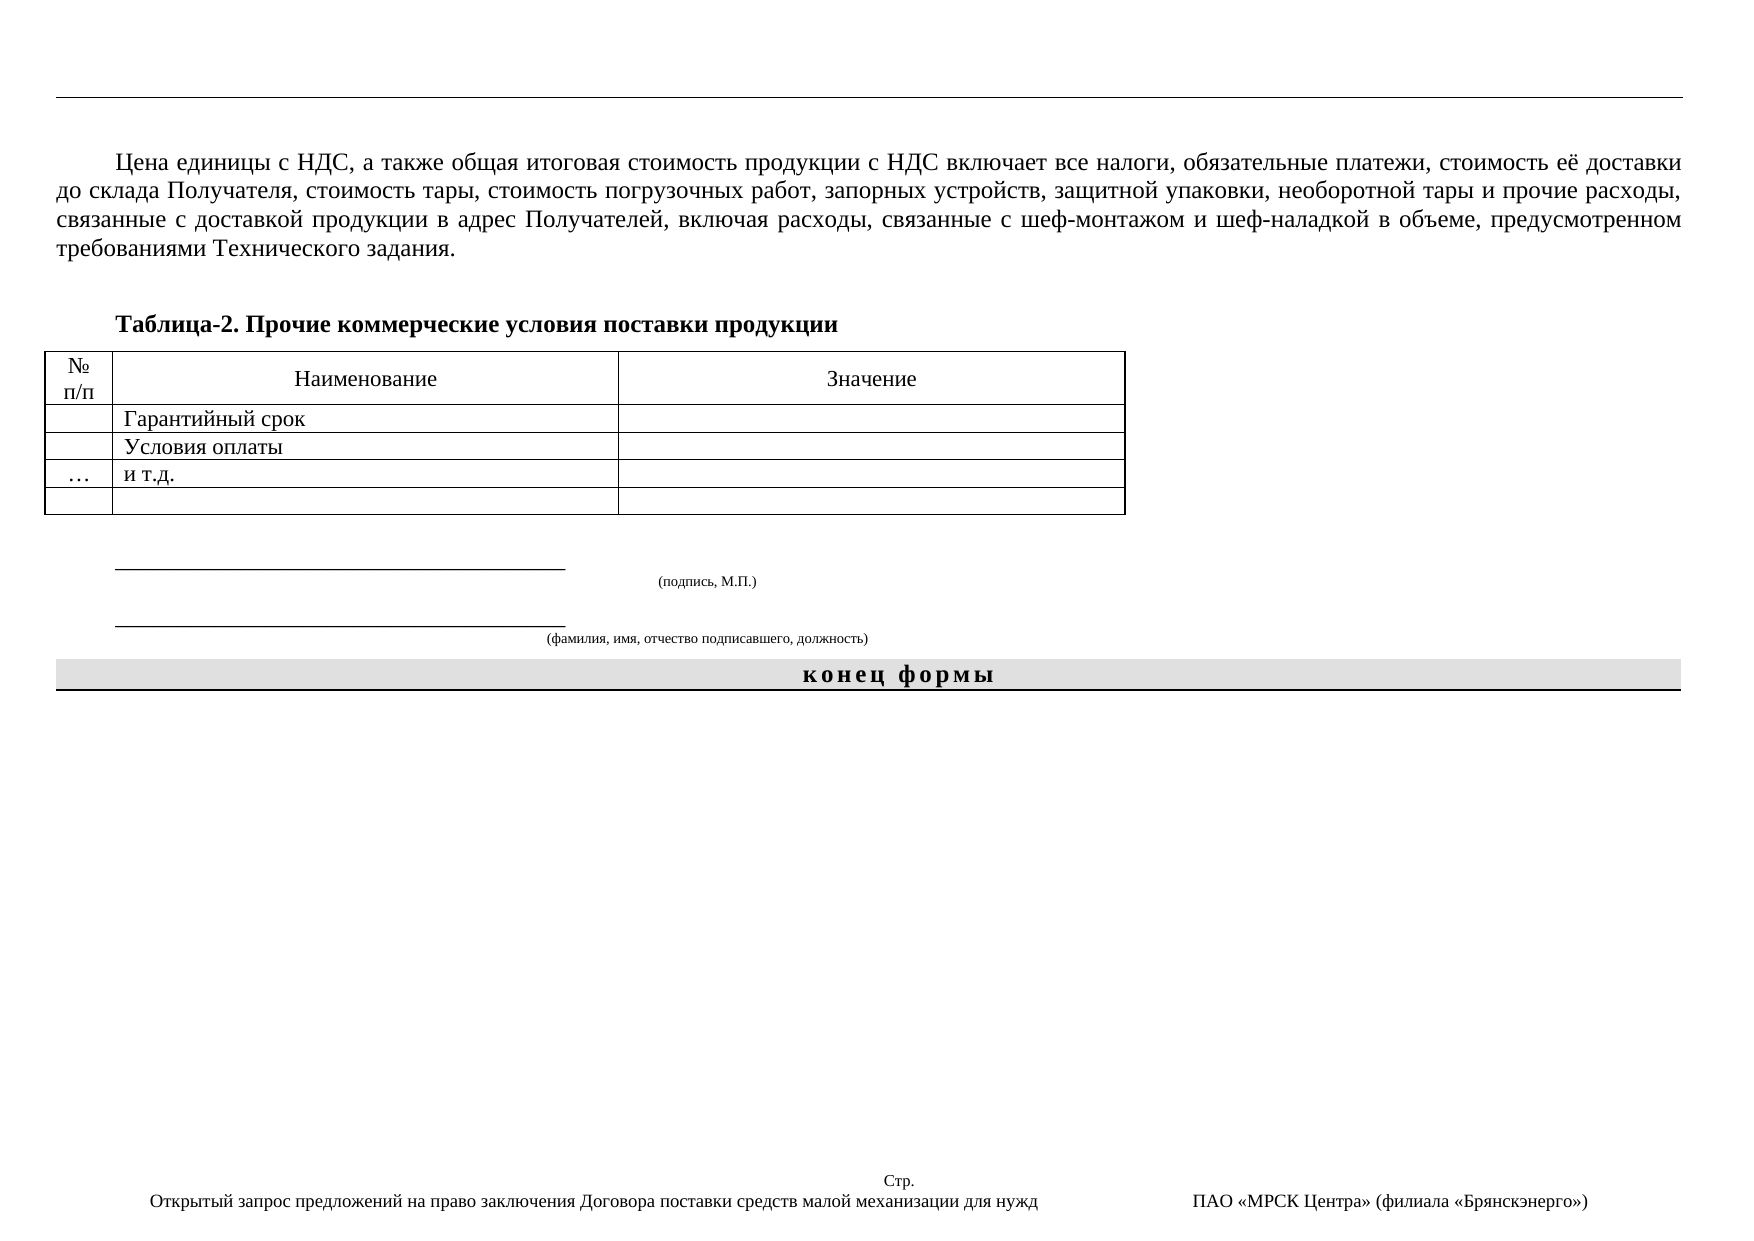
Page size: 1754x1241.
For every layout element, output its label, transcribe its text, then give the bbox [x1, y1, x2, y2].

text ____________________________________ [56, 544, 1683, 572]
table_cell [46, 488, 112, 514]
table_cell и т.д. [113, 460, 618, 487]
text ____________________________________ [56, 601, 1683, 630]
table_header Значение [619, 352, 1124, 404]
text конец формы [56, 659, 1681, 689]
table_cell Гарантийный срок [113, 405, 618, 432]
table_cell [113, 488, 618, 514]
table_cell [619, 405, 1124, 432]
table_cell [46, 405, 112, 432]
table_cell [619, 433, 1124, 459]
table_cell … [46, 460, 112, 487]
table_cell [46, 433, 112, 459]
text (фамилия, имя, отчество подписавшего, должность) [56, 630, 1299, 659]
table_cell [619, 488, 1124, 514]
table_header № п/п [46, 352, 112, 404]
text (подпись, М.П.) [56, 572, 1299, 601]
table_header Наименование [113, 352, 618, 404]
table_cell [619, 460, 1124, 487]
text Цена единицы с НДС, а также общая итоговая стоимость продукции с НДС включает все налоги, обязательные платежи, стоимость её доставки до склада Получателя, стоимость тары, стоимость погрузочных работ, запорных устройств, защитной упаковки, необоротной тары и прочие расходы, связанные с доставкой продукции в адрес Получателей, включая расходы, связанные с шеф-монтажом и шеф-наладкой в объеме, предусмотренном требованиями Технического задания. [56, 147, 1683, 262]
table_cell Условия оплаты [113, 433, 618, 459]
text Таблица-2. Прочие коммерческие условия поставки продукции [56, 309, 1683, 338]
